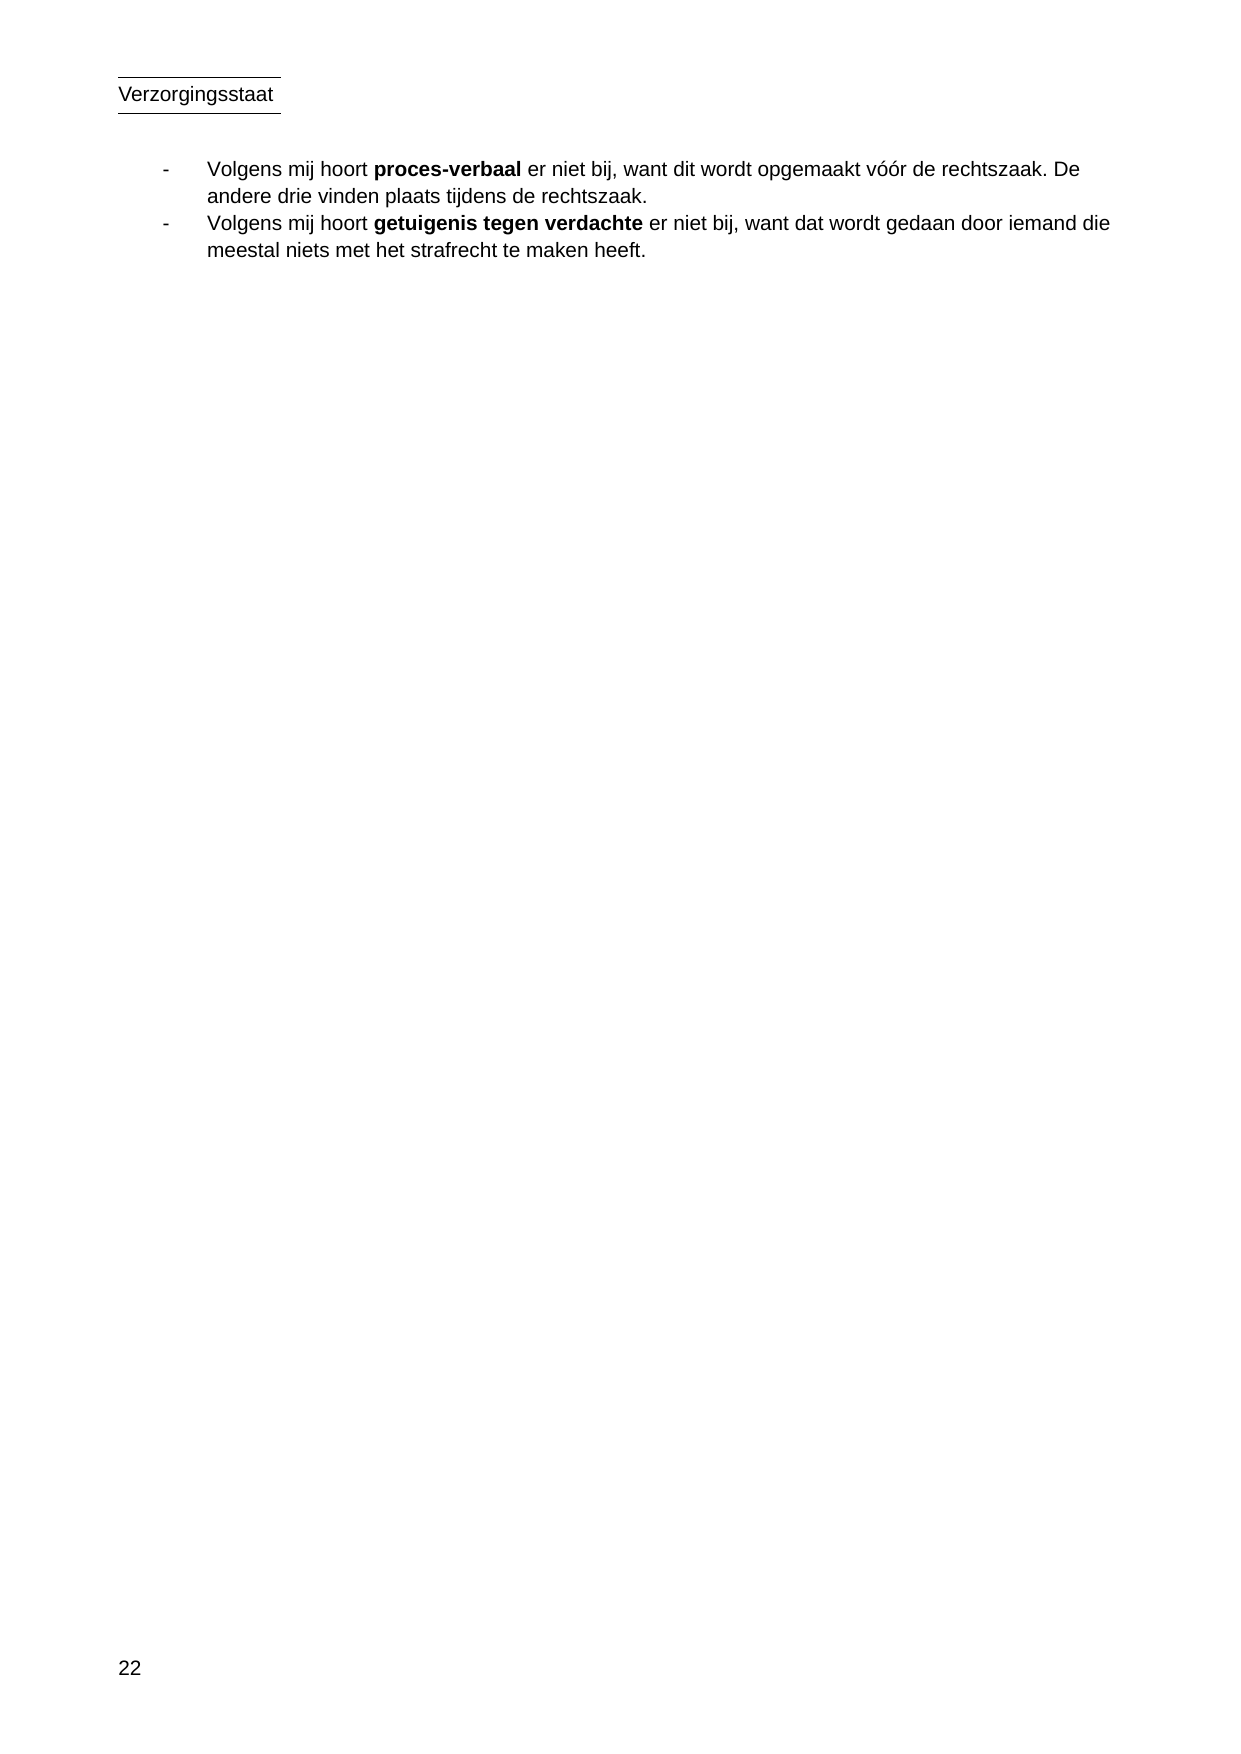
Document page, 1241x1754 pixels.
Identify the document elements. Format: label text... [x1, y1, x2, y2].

text - Volgens mij hoort getuigenis tegen verdachte er niet bij, want dat wordt gedaan door iemand die meestal niets met het strafrecht te maken heeft. [162, 208, 1122, 262]
text - Volgens mij hoort proces-verbaal er niet bij, want dit wordt opgemaakt vóór de rechtszaak. De andere drie vinden plaats tijdens de rechtszaak. [162, 153, 1122, 208]
